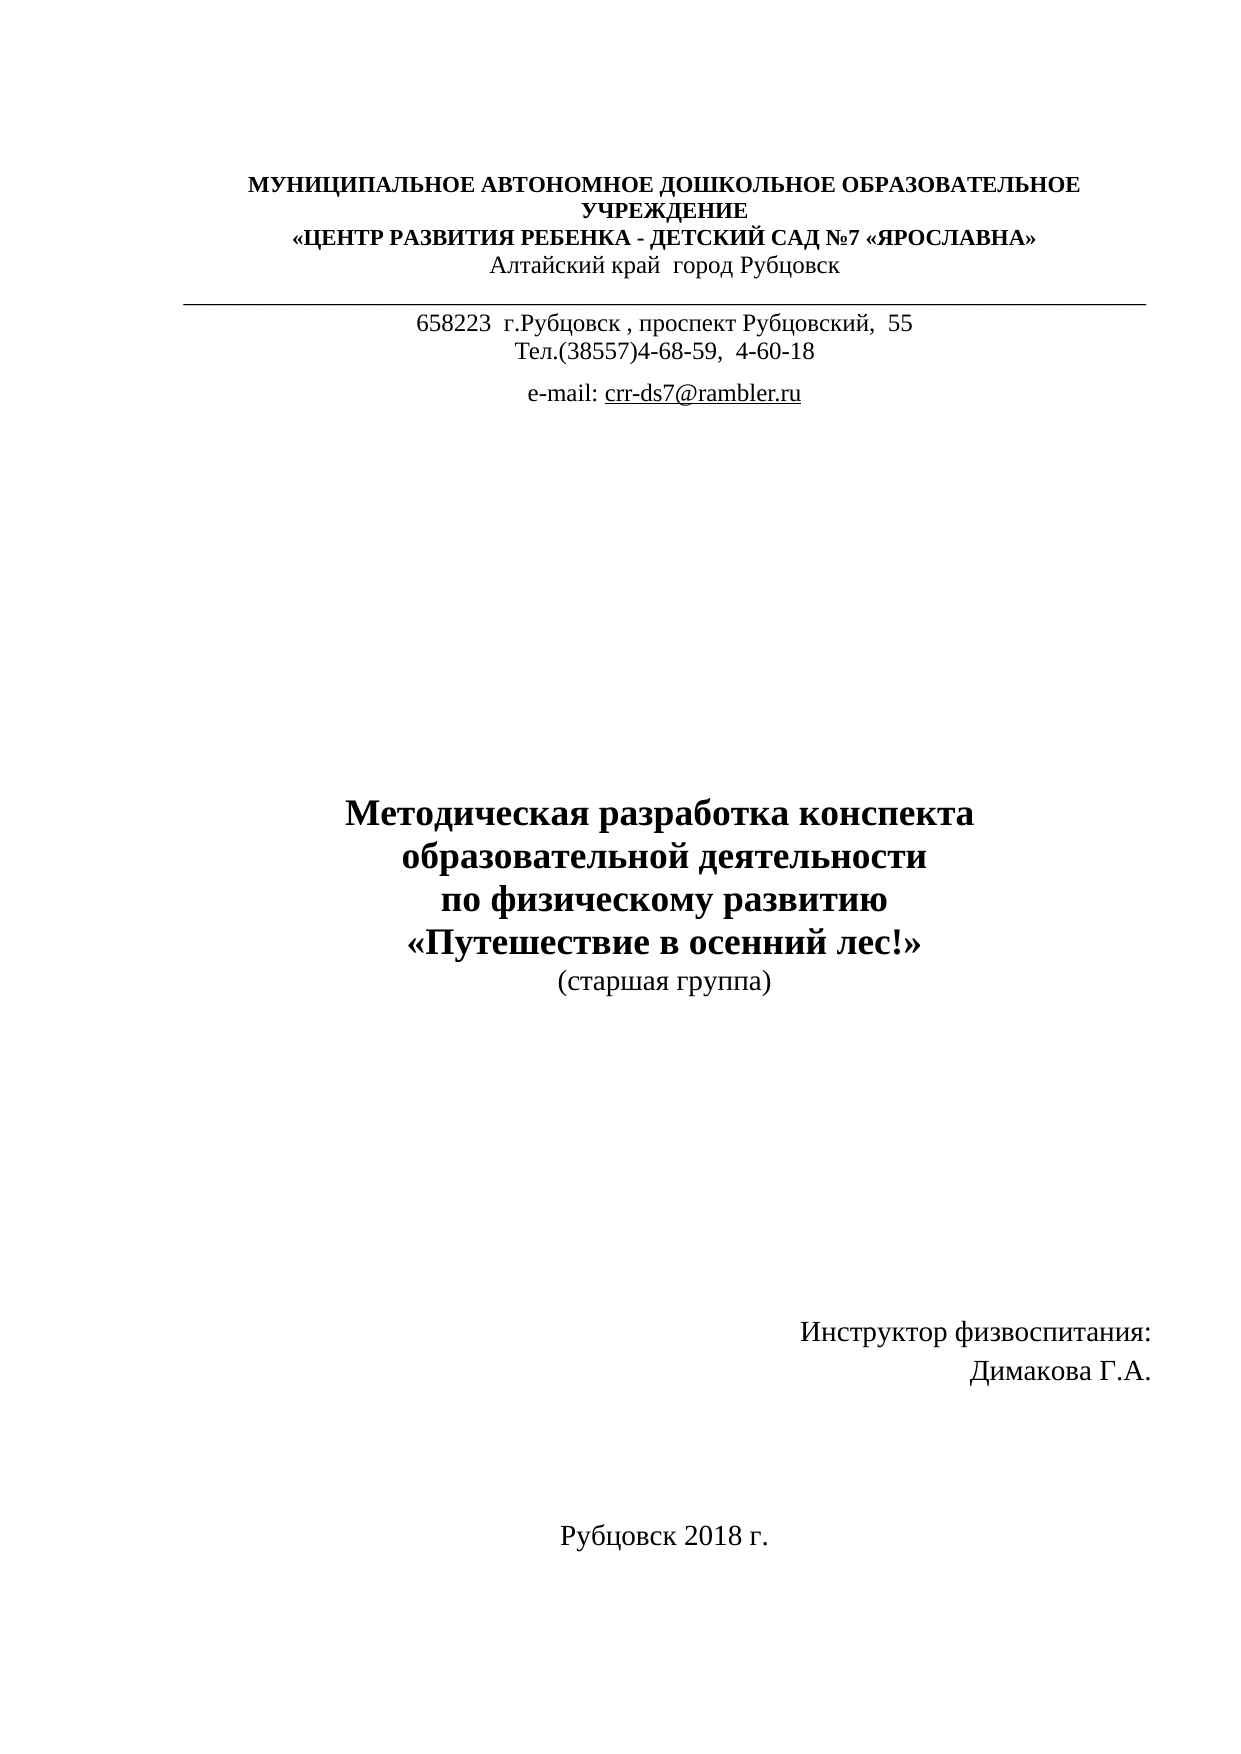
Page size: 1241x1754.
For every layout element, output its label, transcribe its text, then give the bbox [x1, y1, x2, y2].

text Методическая разработка конспекта образовательной деятельности по физическому развитию «Путешествие в осенний лес!» (старшая группа) [177, 790, 1152, 996]
text _____________________________________________________________________________ [177, 279, 1152, 308]
text МУНИЦИПАЛЬНОЕ АВТОНОМНОЕ ДОШКОЛЬНОЕ ОБРАЗОВАТЕЛЬНОЕ УЧРЕЖДЕНИЕ [177, 171, 1152, 224]
text «ЦЕНТР РАЗВИТИЯ РЕБЕНКА - ДЕТСКИЙ САД №7 «ЯРОСЛАВНА» [177, 224, 1152, 250]
text e-mail: crr-ds7@rambler.ru [177, 378, 1152, 406]
text Тел.(38557)4-68-59, 4-60-18 [177, 336, 1152, 365]
text 658223 г.Рубцовск , проспект Рубцовский, 55 [177, 308, 1152, 336]
text Инструктор физвоспитания: Димакова Г.А. [177, 1314, 1152, 1386]
text Алтайский край город Рубцовск [177, 250, 1152, 279]
text Рубцовск 2018 г. [177, 1518, 1152, 1552]
